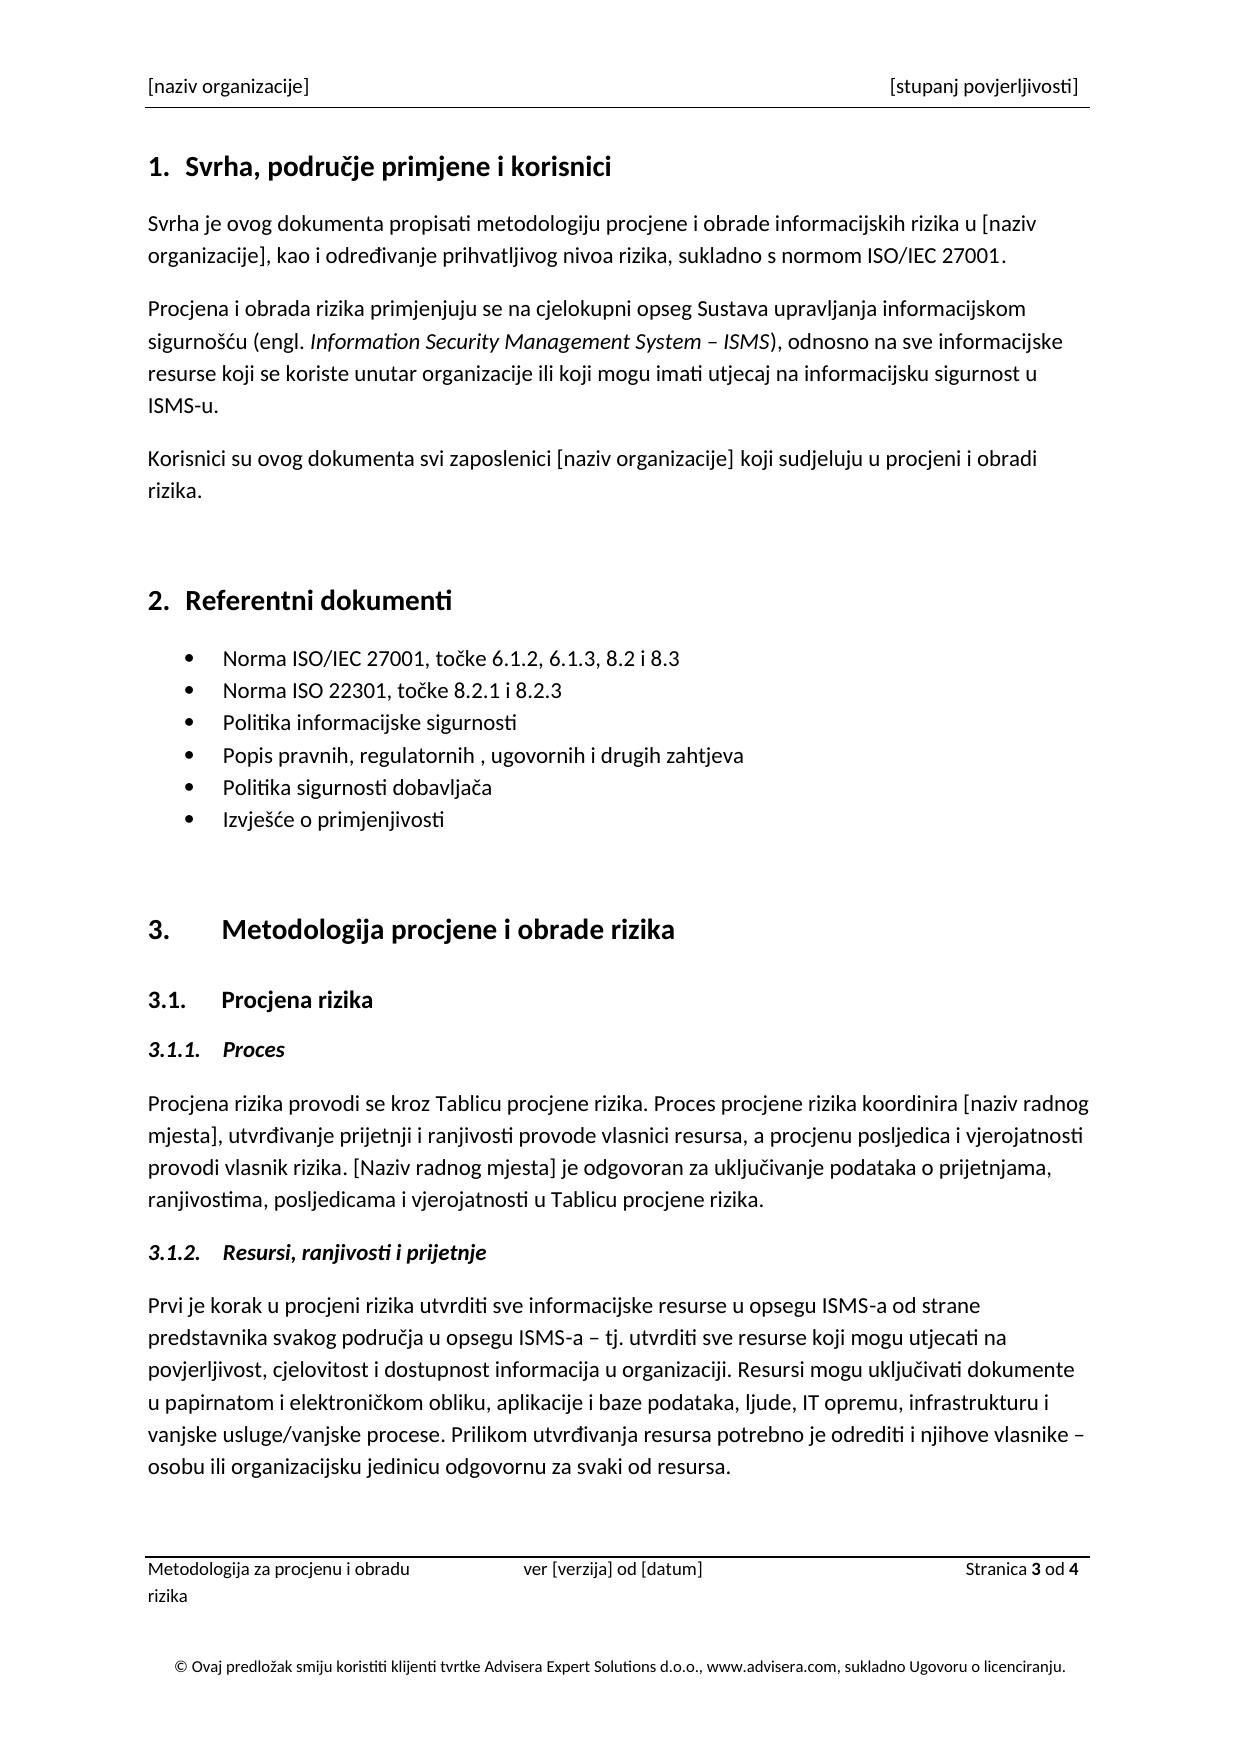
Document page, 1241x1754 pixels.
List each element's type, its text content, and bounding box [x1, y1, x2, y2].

subtitle Metodologija procjene i obrade rizika [148, 911, 1093, 947]
list Norma ISO 22301, točke 8.2.1 i 8.2.3 [185, 676, 1093, 704]
text Procjena i obrada rizika primjenjuju se na cjelokupni opseg Sustava upravljanja informacijskom sigurnošću (engl. Information Security Management System – ISMS), odnosno na sve informacijske resurse koji se koriste unutar organizacije ili koji mogu imati utjecaj na informacijsku sigurnost u ISMS-u. [148, 294, 1093, 419]
subtitle Procjena rizika [148, 984, 1093, 1015]
subtitle Proces [148, 1036, 1093, 1064]
text Prvi je korak u procjeni rizika utvrditi sve informacijske resurse u opsegu ISMS-a od strane predstavnika svakog područja u opsegu ISMS-a – tj. utvrditi sve resurse koji mogu utjecati na povjerljivost, cjelovitost i dostupnost informacija u organizaciji. Resursi mogu uključivati dokumente u papirnatom i elektroničkom obliku, aplikacije i baze podataka, ljude, IT opremu, infrastrukturu i vanjske usluge/vanjske procese. Prilikom utvrđivanja resursa potrebno je odrediti i njihove vlasnike – osobu ili organizacijsku jedinicu odgovornu za svaki od resursa. [148, 1291, 1093, 1480]
list Politika sigurnosti dobavljača [185, 773, 1093, 801]
text Korisnici su ovog dokumenta svi zaposlenici [naziv organizacije] koji sudjeluju u procjeni i obradi rizika. [148, 444, 1093, 504]
list Norma ISO/IEC 27001, točke 6.1.2, 6.1.3, 8.2 i 8.3 [185, 644, 1093, 672]
subtitle Svrha, područje primjene i korisnici [148, 148, 1093, 183]
list Popis pravnih, regulatornih , ugovornih i drugih zahtjeva [185, 741, 1093, 769]
list Politika informacijske sigurnosti [185, 708, 1093, 737]
subtitle Resursi, ranjivosti i prijetnje [148, 1238, 1093, 1266]
subtitle Referentni dokumenti [148, 582, 1093, 618]
text Procjena rizika provodi se kroz Tablicu procjene rizika. Proces procjene rizika koordinira [naziv radnog mjesta], utvrđivanje prijetnji i ranjivosti provode vlasnici resursa, a procjenu posljedica i vjerojatnosti provodi vlasnik rizika. [Naziv radnog mjesta] je odgovoran za uključivanje podataka o prijetnjama, ranjivostima, posljedicama i vjerojatnosti u Tablicu procjene rizika. [148, 1089, 1093, 1213]
text Svrha je ovog dokumenta propisati metodologiju procjene i obrade informacijskih rizika u [naziv organizacije], kao i određivanje prihvatljivog nivoa rizika, sukladno s normom ISO/IEC 27001. [148, 209, 1093, 269]
list Izvješće o primjenjivosti [185, 805, 1093, 833]
